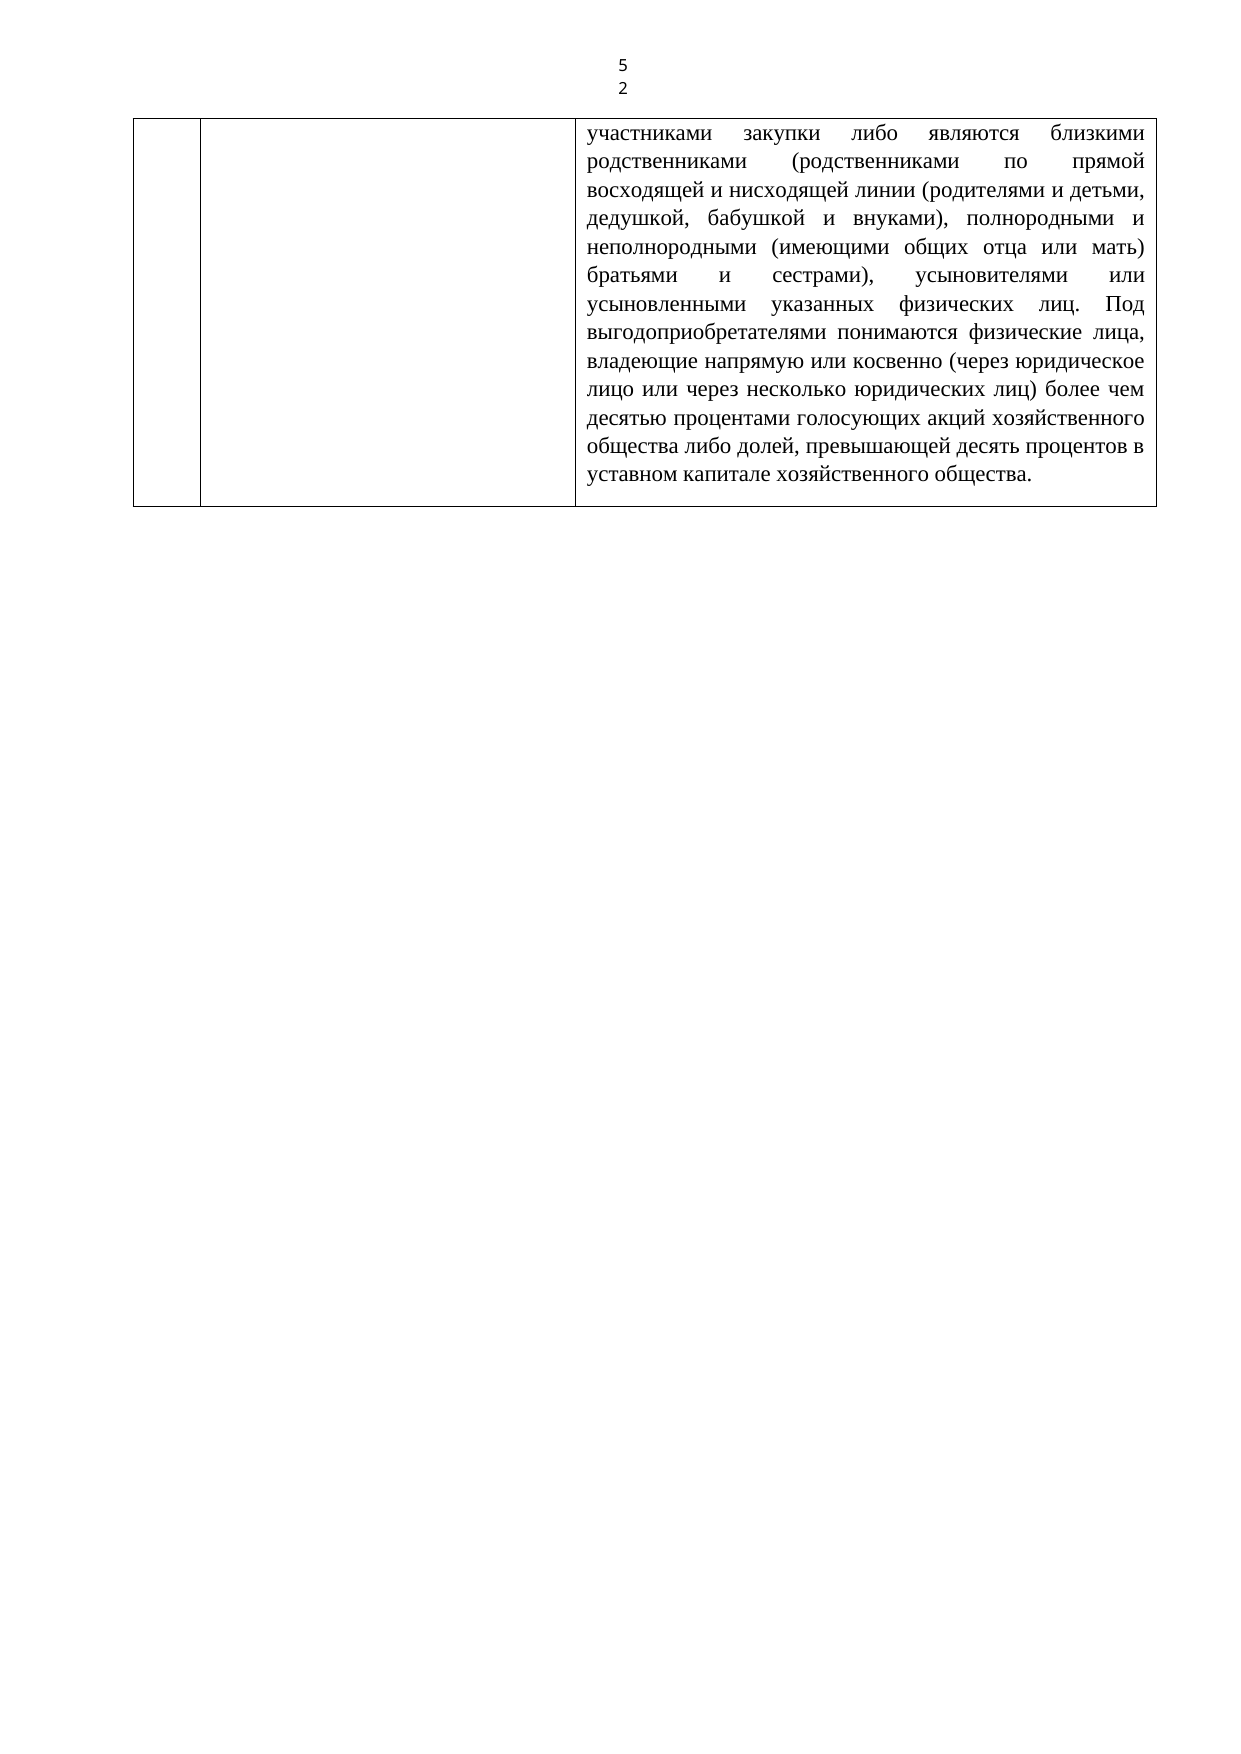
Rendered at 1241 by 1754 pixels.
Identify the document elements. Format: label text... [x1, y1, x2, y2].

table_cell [201, 119, 575, 506]
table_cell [576, 119, 1156, 506]
table_cell 30 [134, 119, 200, 506]
